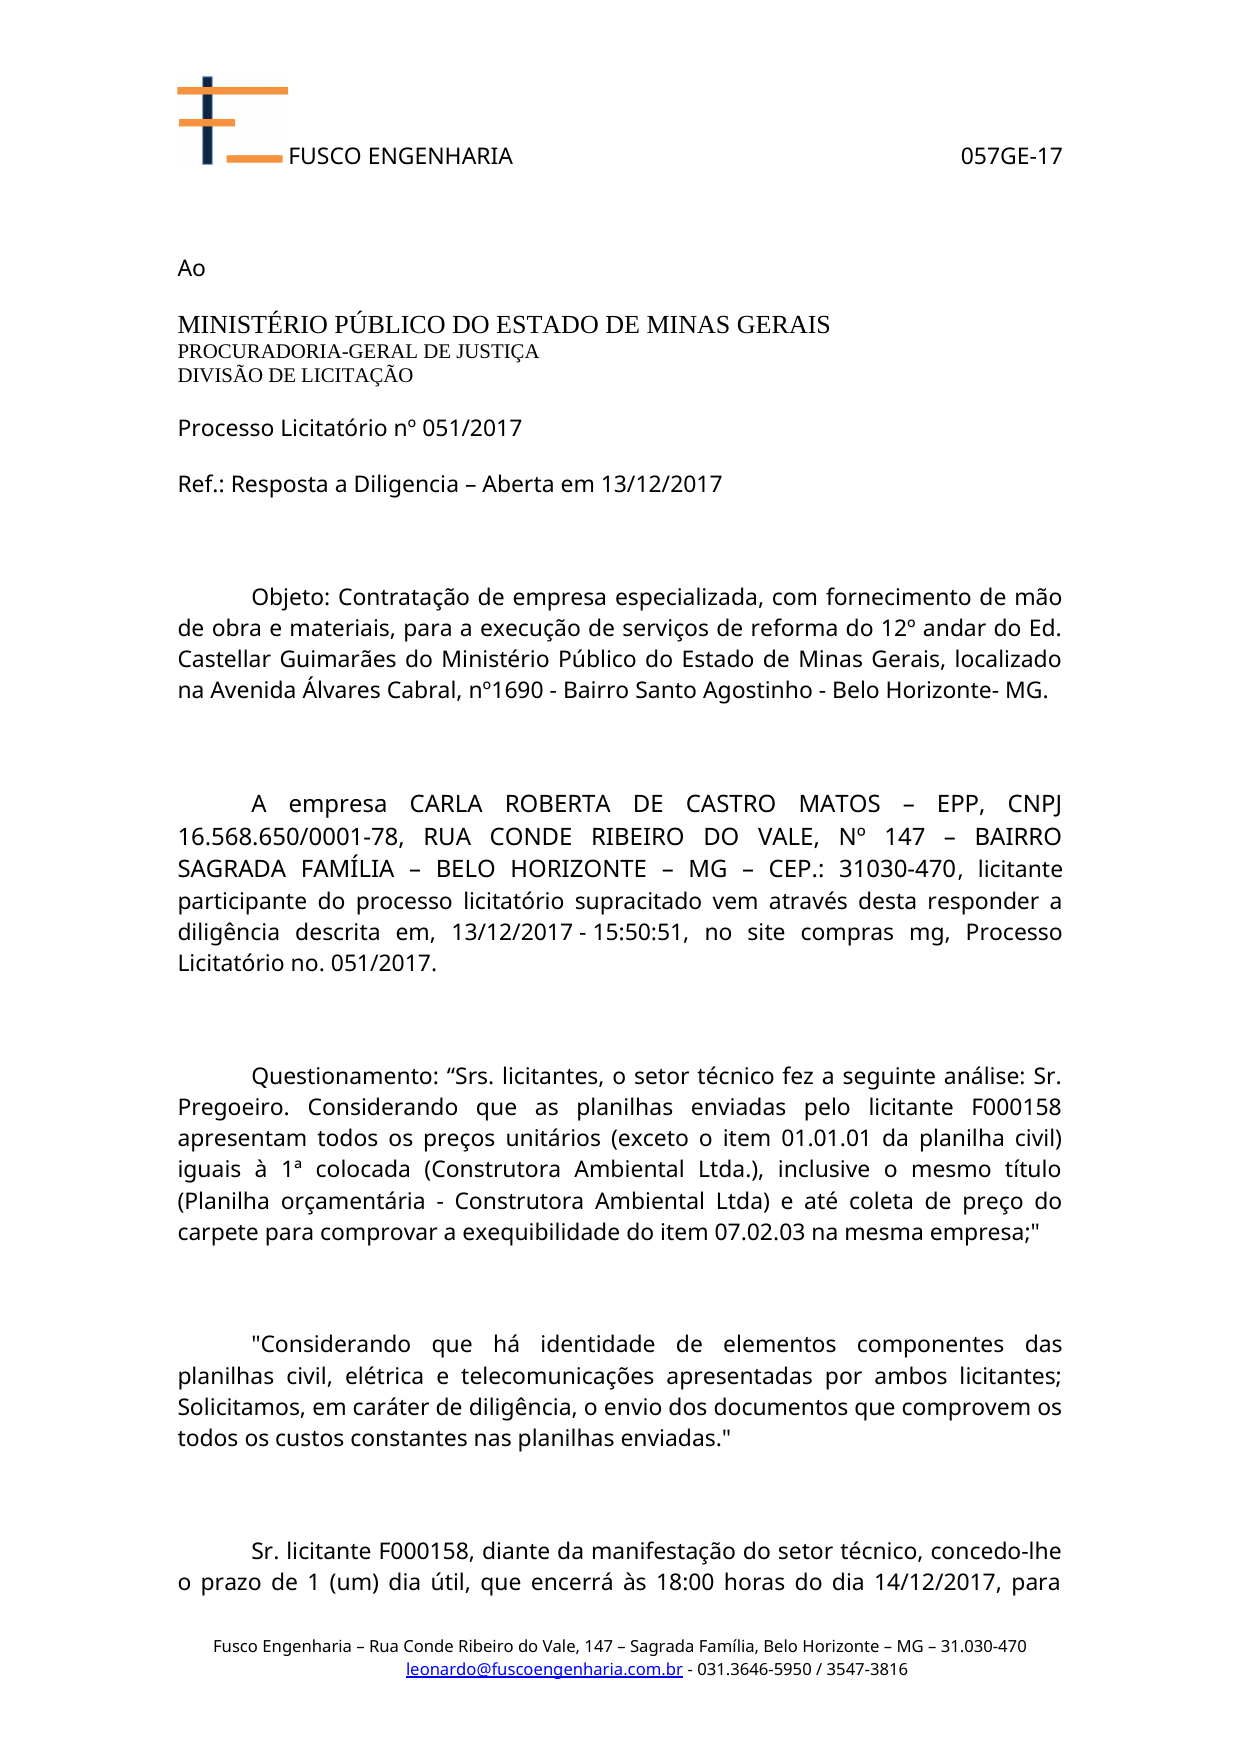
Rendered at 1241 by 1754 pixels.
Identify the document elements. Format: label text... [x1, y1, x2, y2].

text PROCURADORIA-GERAL DE JUSTIÇA [177, 339, 1063, 363]
text Ref.: Resposta a Diligencia – Aberta em 13/12/2017 [177, 468, 1063, 499]
text "Considerando que há identidade de elementos componentes das planilhas civil, elétrica e telecomunicações apresentadas por ambos licitantes; Solicitamos, em caráter de diligência, o envio dos documentos que comprovem os todos os custos constantes nas planilhas enviadas." [177, 1328, 1063, 1453]
picture [177, 73, 289, 165]
text Processo Licitatório nº 051/2017 [177, 412, 1063, 443]
text Objeto: Contratação de empresa especializada, com fornecimento de mão de obra e materiais, para a execução de serviços de reforma do 12º andar do Ed. Castellar Guimarães do Ministério Público do Estado de Minas Gerais, localizado na Avenida Álvares Cabral, nº1690 - Bairro Santo Agostinho - Belo Horizonte- MG. [177, 581, 1063, 706]
text MINISTÉRIO PÚBLICO DO ESTADO DE MINAS GERAIS [177, 309, 1063, 339]
text DIVISÃO DE LICITAÇÃO [177, 363, 1063, 387]
text Ao [177, 252, 1063, 284]
text Questionamento: “Srs. licitantes, o setor técnico fez a seguinte análise: Sr. Pregoeiro. Considerando que as planilhas enviadas pelo licitante F000158 apresentam todos os preços unitários (exceto o item 01.01.01 da planilha civil) iguais à 1ª colocada (Construtora Ambiental Ltda.), inclusive o mesmo título (Planilha orçamentária - Construtora Ambiental Ltda) e até coleta de preço do carpete para comprovar a exequibilidade do item 07.02.03 na mesma empresa;" [177, 1059, 1063, 1247]
text A empresa CARLA ROBERTA DE CASTRO MATOS – EPP, CNPJ 16.568.650/0001-78, RUA CONDE RIBEIRO DO VALE, Nº 147 – BAIRRO SAGRADA FAMÍLIA – BELO HORIZONTE – MG – CEP.: 31030-470, licitante participante do processo licitatório supracitado vem através desta responder a diligência descrita em, 13/12/2017 - 15:50:51, no site compras mg, Processo Licitatório no. 051/2017. [177, 787, 1063, 978]
